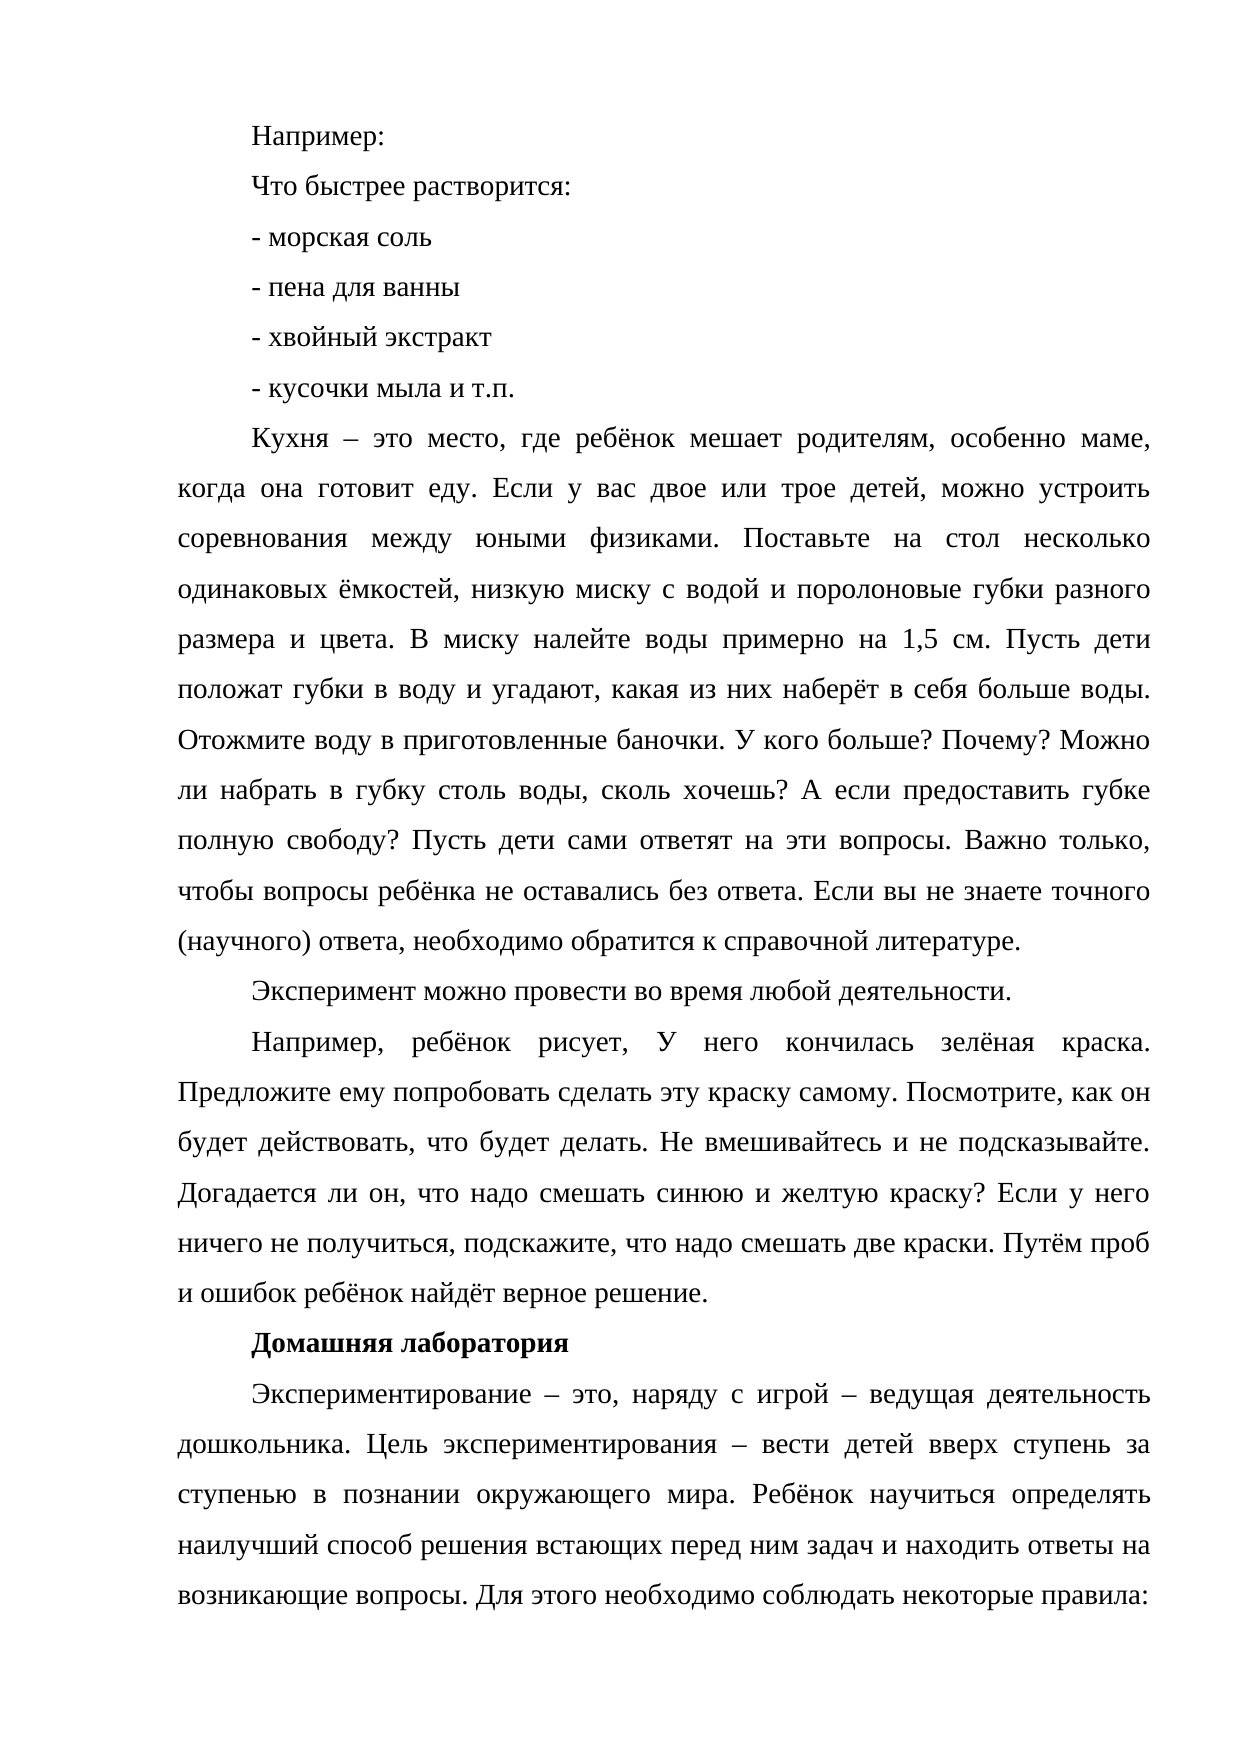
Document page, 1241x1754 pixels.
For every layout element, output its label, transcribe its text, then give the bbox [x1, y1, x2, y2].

text Эксперимент можно провести во время любой деятельности. [177, 973, 1152, 1007]
text Например: [177, 118, 1152, 152]
text Что быстрее растворится: [177, 168, 1152, 202]
text - пена для ванны [177, 269, 1152, 303]
text Например, ребёнок рисует, У него кончилась зелёная краска. Предложите ему попробовать сделать эту краску самому. Посмотрите, как он будет действовать, что будет делать. Не вмешивайтесь и не подсказывайте. Догадается ли он, что надо смешать синюю и желтую краску? Если у него ничего не получиться, подскажите, что надо смешать две краски. Путём проб и ошибок ребёнок найдёт верное решение. [177, 1024, 1152, 1309]
text - хвойный экстракт [177, 319, 1152, 353]
text - морская соль [177, 219, 1152, 252]
text Экспериментирование – это, наряду с игрой – ведущая деятельность дошкольника. Цель экспериментирования – вести детей вверх ступень за ступенью в познании окружающего мира. Ребёнок научиться определять наилучший способ решения встающих перед ним задач и находить ответы на возникающие вопросы. Для этого необходимо соблюдать некоторые правила: [177, 1376, 1152, 1611]
text - кусочки мыла и т.п. [177, 370, 1152, 403]
text Кухня – это место, где ребёнок мешает родителям, особенно маме, когда она готовит еду. Если у вас двое или трое детей, можно устроить соревнования между юными физиками. Поставьте на стол несколько одинаковых ёмкостей, низкую миску с водой и поролоновые губки разного размера и цвета. В миску налейте воды примерно на 1,5 см. Пусть дети положат губки в воду и угадают, какая из них наберёт в себя больше воды. Отожмите воду в приготовленные баночки. У кого больше? Почему? Можно ли набрать в губку столь воды, сколь хочешь? А если предоставить губке полную свободу? Пусть дети сами ответят на эти вопросы. Важно только, чтобы вопросы ребёнка не оставались без ответа. Если вы не знаете точного (научного) ответа, необходимо обратится к справочной литературе. [177, 420, 1152, 957]
text Домашняя лаборатория [177, 1326, 1152, 1359]
